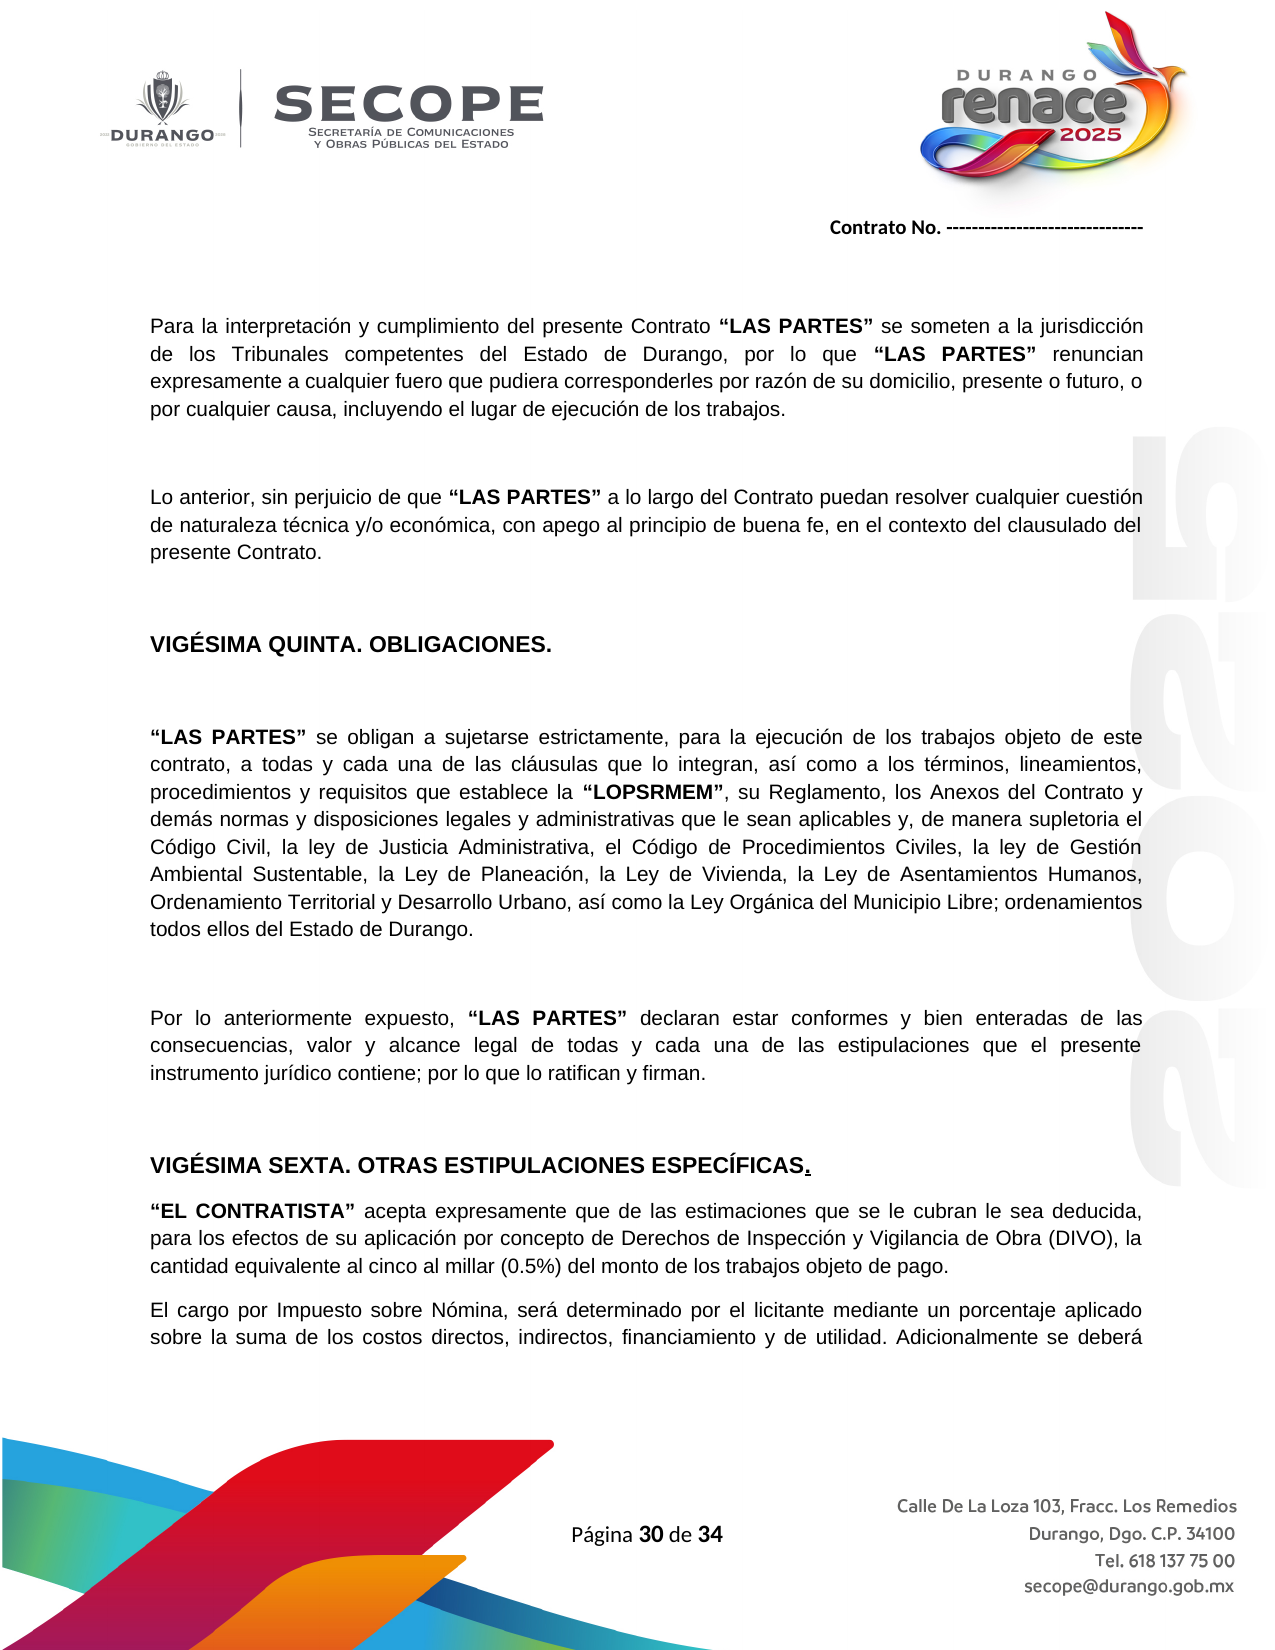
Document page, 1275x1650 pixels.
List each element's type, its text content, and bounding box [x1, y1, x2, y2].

text Lo anterior, sin perjuicio de que “LAS PARTES” a lo largo del Contrato puedan resolver cualquier cuestión de naturaleza técnica y/o económica, con apego al principio de buena fe, en el contexto del clausulado del presente Contrato. [150, 485, 1144, 564]
text Para la interpretación y cumplimiento del presente Contrato “LAS PARTES” se someten a la jurisdicción de los Tribunales competentes del Estado de Durango, por lo que “LAS PARTES” renuncian expresamente a cualquier fuero que pudiera corresponderles por razón de su domicilio, presente o futuro, o por cualquier causa, incluyendo el lugar de ejecución de los trabajos. [150, 314, 1144, 421]
text “LAS PARTES” se obligan a sujetarse estrictamente, para la ejecución de los trabajos objeto de este contrato, a todas y cada una de las cláusulas que lo integran, así como a los términos, lineamientos, procedimientos y requisitos que establece la “LOPSRMEM”, su Reglamento, los Anexos del Contrato y demás normas y disposiciones legales y administrativas que le sean aplicables y, de manera supletoria el Código Civil, la ley de Justicia Administrativa, el Código de Procedimientos Civiles, la ley de Gestión Ambiental Sustentable, la Ley de Planeación, la Ley de Vivienda, la Ley de Asentamientos Humanos, Ordenamiento Territorial y Desarrollo Urbano, así como la Ley Orgánica del Municipio Libre; ordenamientos todos ellos del Estado de Durango. [150, 725, 1144, 941]
text Por lo anteriormente expuesto, “LAS PARTES” declaran estar conformes y bien enteradas de las consecuencias, valor y alcance legal de todas y cada una de las estipulaciones que el presente instrumento jurídico contiene; por lo que lo ratifican y firman. [150, 1006, 1144, 1084]
text VIGÉSIMA QUINTA. OBLIGACIONES. [150, 631, 1144, 657]
picture [2, 10, 1271, 1650]
text “EL CONTRATISTA” acepta expresamente que de las estimaciones que se le cubran le sea deducida, para los efectos de su aplicación por concepto de Derechos de Inspección y Vigilancia de Obra (DIVO), la cantidad equivalente al cinco al millar (0.5%) del monto de los trabajos objeto de pago. [150, 1198, 1144, 1277]
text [150, 1298, 1144, 1349]
text VIGÉSIMA SEXTA. OTRAS ESTIPULACIONES ESPECÍFICAS. [150, 1152, 1144, 1178]
